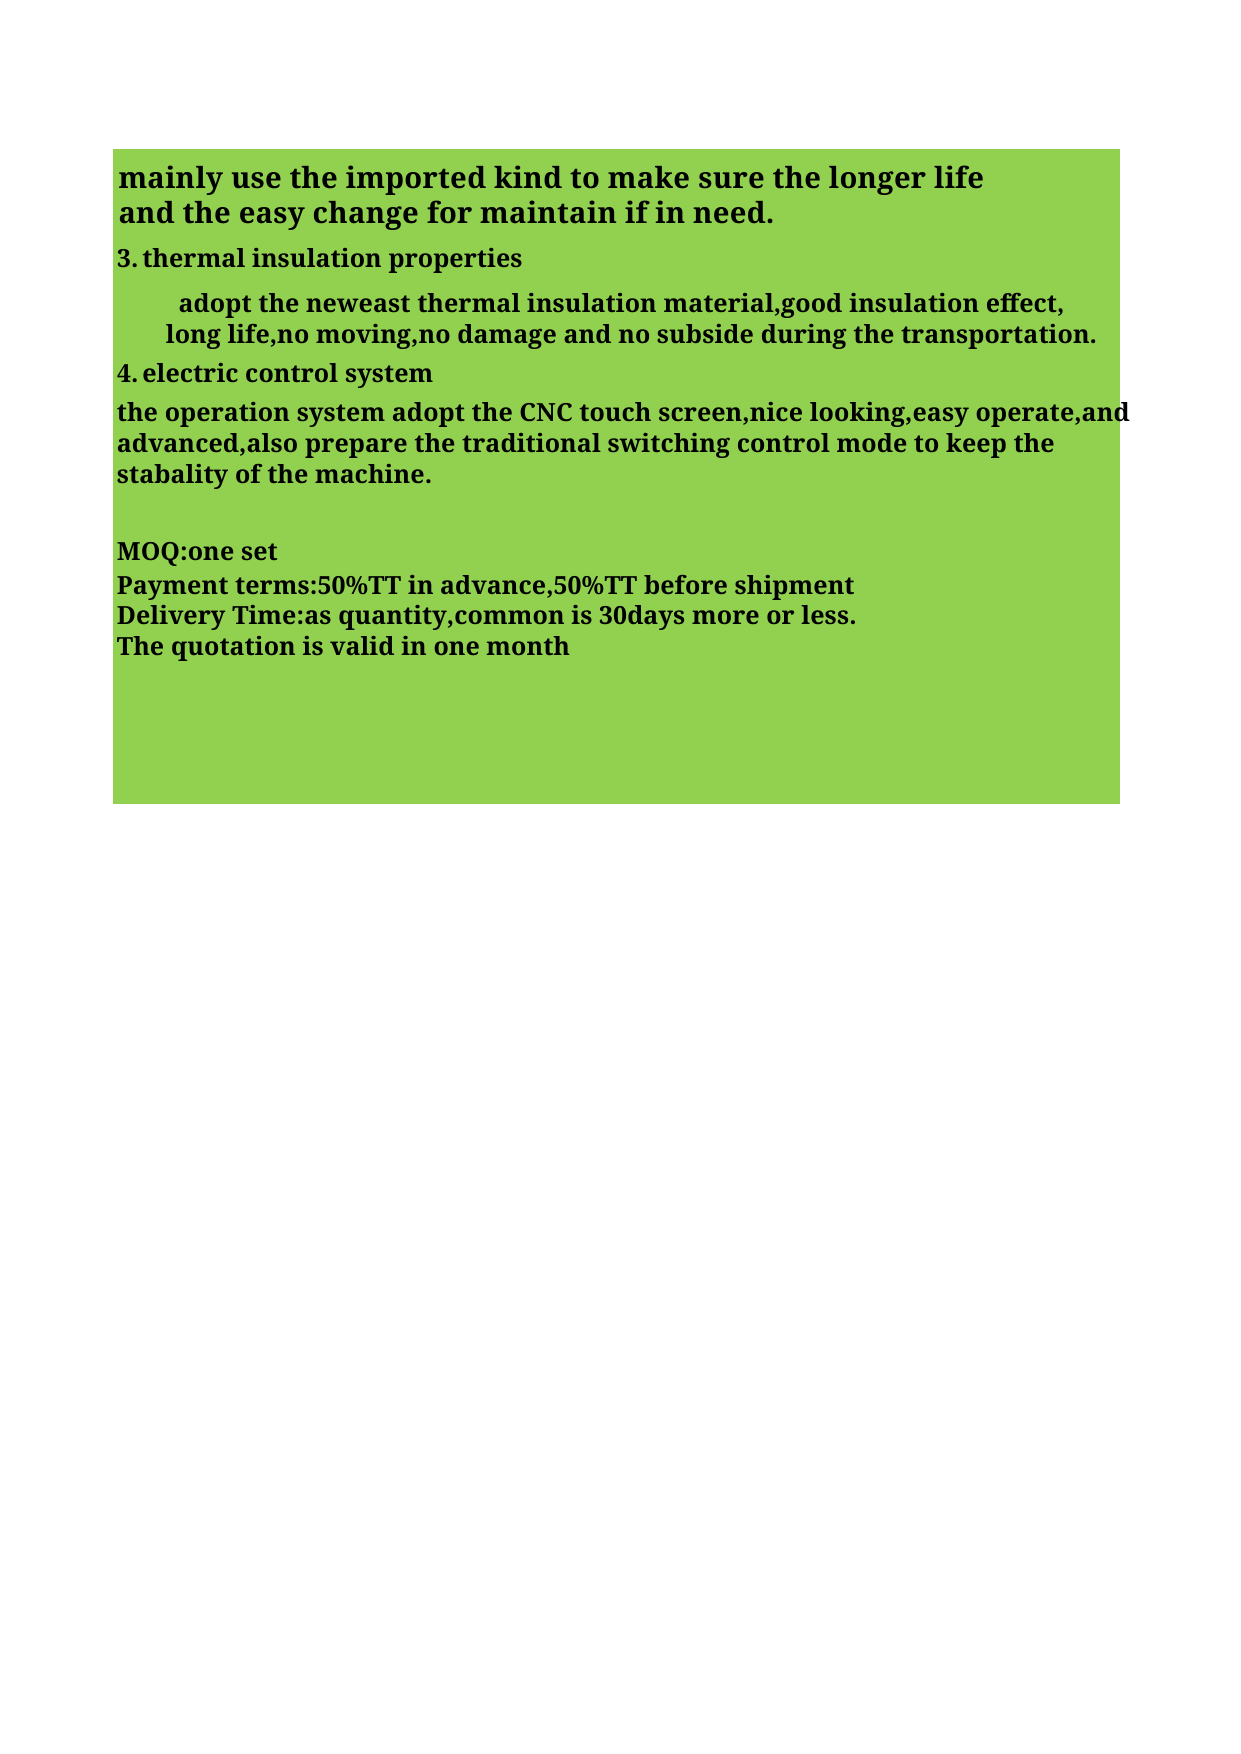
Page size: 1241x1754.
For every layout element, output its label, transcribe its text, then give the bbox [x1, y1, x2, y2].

text the operation system adopt the CNC touch screen,nice looking,easy operate,and advanced,also prepare the traditional switching control mode to keep the stabality of the machine. [117, 397, 1132, 491]
text adopt the neweast thermal insulation material,good insulation effect, long life,no moving,no damage and no subside during the transportation. [166, 288, 1097, 349]
list electric control system [117, 355, 1132, 389]
list thermal insulation properties [117, 241, 1132, 275]
text MOQ:one set [117, 535, 1012, 566]
text Payment terms:50%TT in advance,50%TT before shipment Delivery Time:as quantity,common is 30days more or less. The quotation is valid in one month [117, 570, 860, 661]
text mainly use the imported kind to make sure the longer life and the easy change for maintain if in need. [118, 160, 1012, 230]
